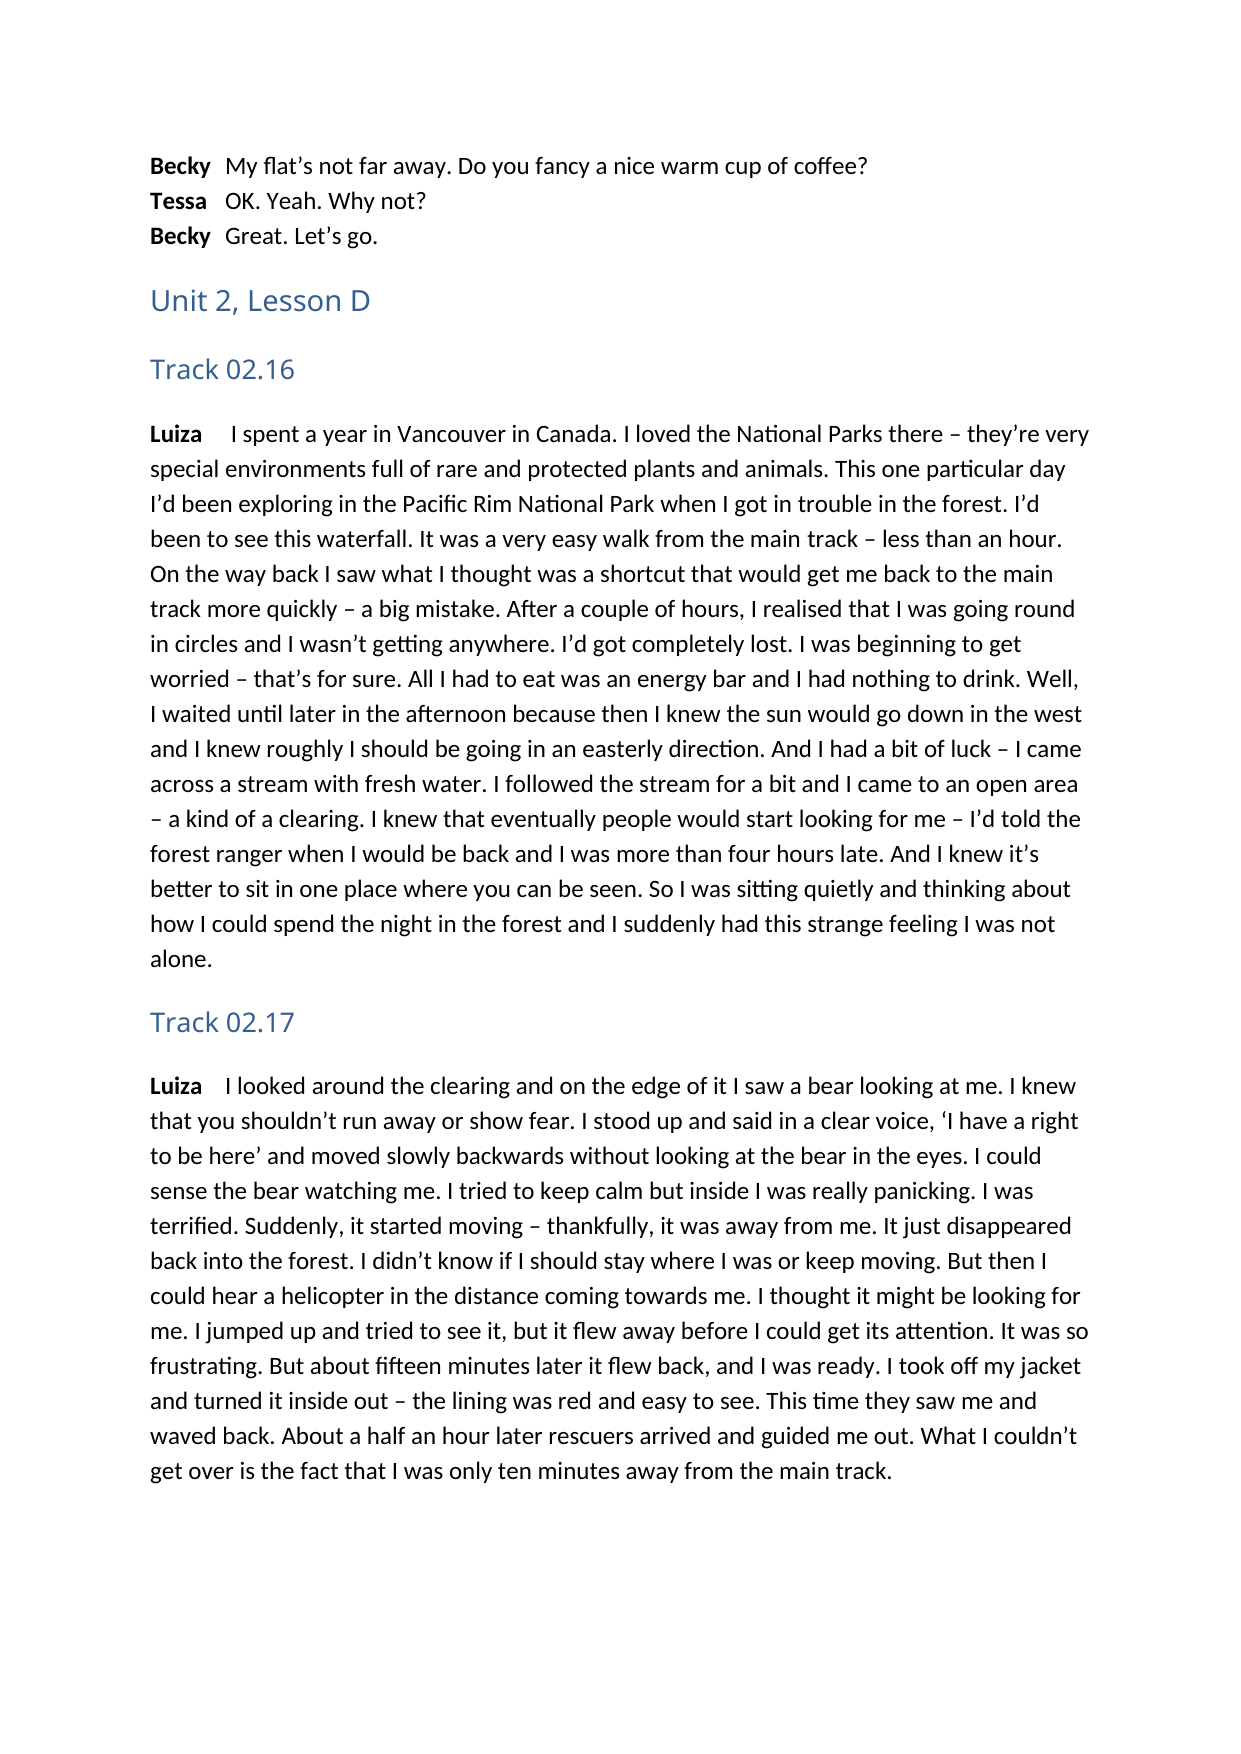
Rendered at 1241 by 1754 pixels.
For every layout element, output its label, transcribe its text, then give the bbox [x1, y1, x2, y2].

text Luiza I spent a year in Vancouver in Canada. I loved the National Parks there – they’re very special environments full of rare and protected plants and animals. This one particular day I’d been exploring in the Pacific Rim National Park when I got in trouble in the forest. I’d been to see this waterfall. It was a very easy walk from the main track – less than an hour. On the way back I saw what I thought was a shortcut that would get me back to the main track more quickly – a big mistake. After a couple of hours, I realised that I was going round in circles and I wasn’t getting anywhere. I’d got completely lost. I was beginning to get worried – that’s for sure. All I had to eat was an energy bar and I had nothing to drink. Well, I waited until later in the afternoon because then I knew the sun would go down in the west and I knew roughly I should be going in an easterly direction. And I had a bit of luck – I came across a stream with fresh water. I followed the stream for a bit and I came to an open area – a kind of a clearing. I knew that eventually people would start looking for me – I’d told the forest ranger when I would be back and I was more than four hours late. And I knew it’s better to sit in one place where you can be seen. So I was sitting quietly and thinking about how I could spend the night in the forest and I suddenly had this strange feeling I was not alone. [150, 418, 1090, 973]
subtitle Track 02.17 [150, 1003, 1090, 1040]
subtitle Unit 2, Lesson D [150, 280, 1090, 320]
subtitle Track 02.16 [150, 351, 1090, 387]
text Luiza I looked around the clearing and on the edge of it I saw a bear looking at me. I knew that you shouldn’t run away or show fear. I stood up and said in a clear voice, ‘I have a right to be here’ and moved slowly backwards without looking at the bear in the eyes. I could sense the bear watching me. I tried to keep calm but inside I was really panicking. I was terrified. Suddenly, it started moving – thankfully, it was away from me. It just disappeared back into the forest. I didn’t know if I should stay where I was or keep moving. But then I could hear a helicopter in the distance coming towards me. I thought it might be looking for me. I jumped up and tried to see it, but it flew away before I could get its attention. It was so frustrating. But about fifteen minutes later it flew back, and I was ready. I took off my jacket and turned it inside out – the lining was red and easy to see. This time they saw me and waved back. About a half an hour later rescuers arrived and guided me out. What I couldn’t get over is the fact that I was only ten minutes away from the main track. [150, 1070, 1090, 1486]
text Becky Great. Let’s go. [150, 220, 1090, 251]
text Becky My flat’s not far away. Do you fancy a nice warm cup of coffee? [150, 150, 1090, 181]
text Tessa OK. Yeah. Why not? [150, 185, 1090, 216]
